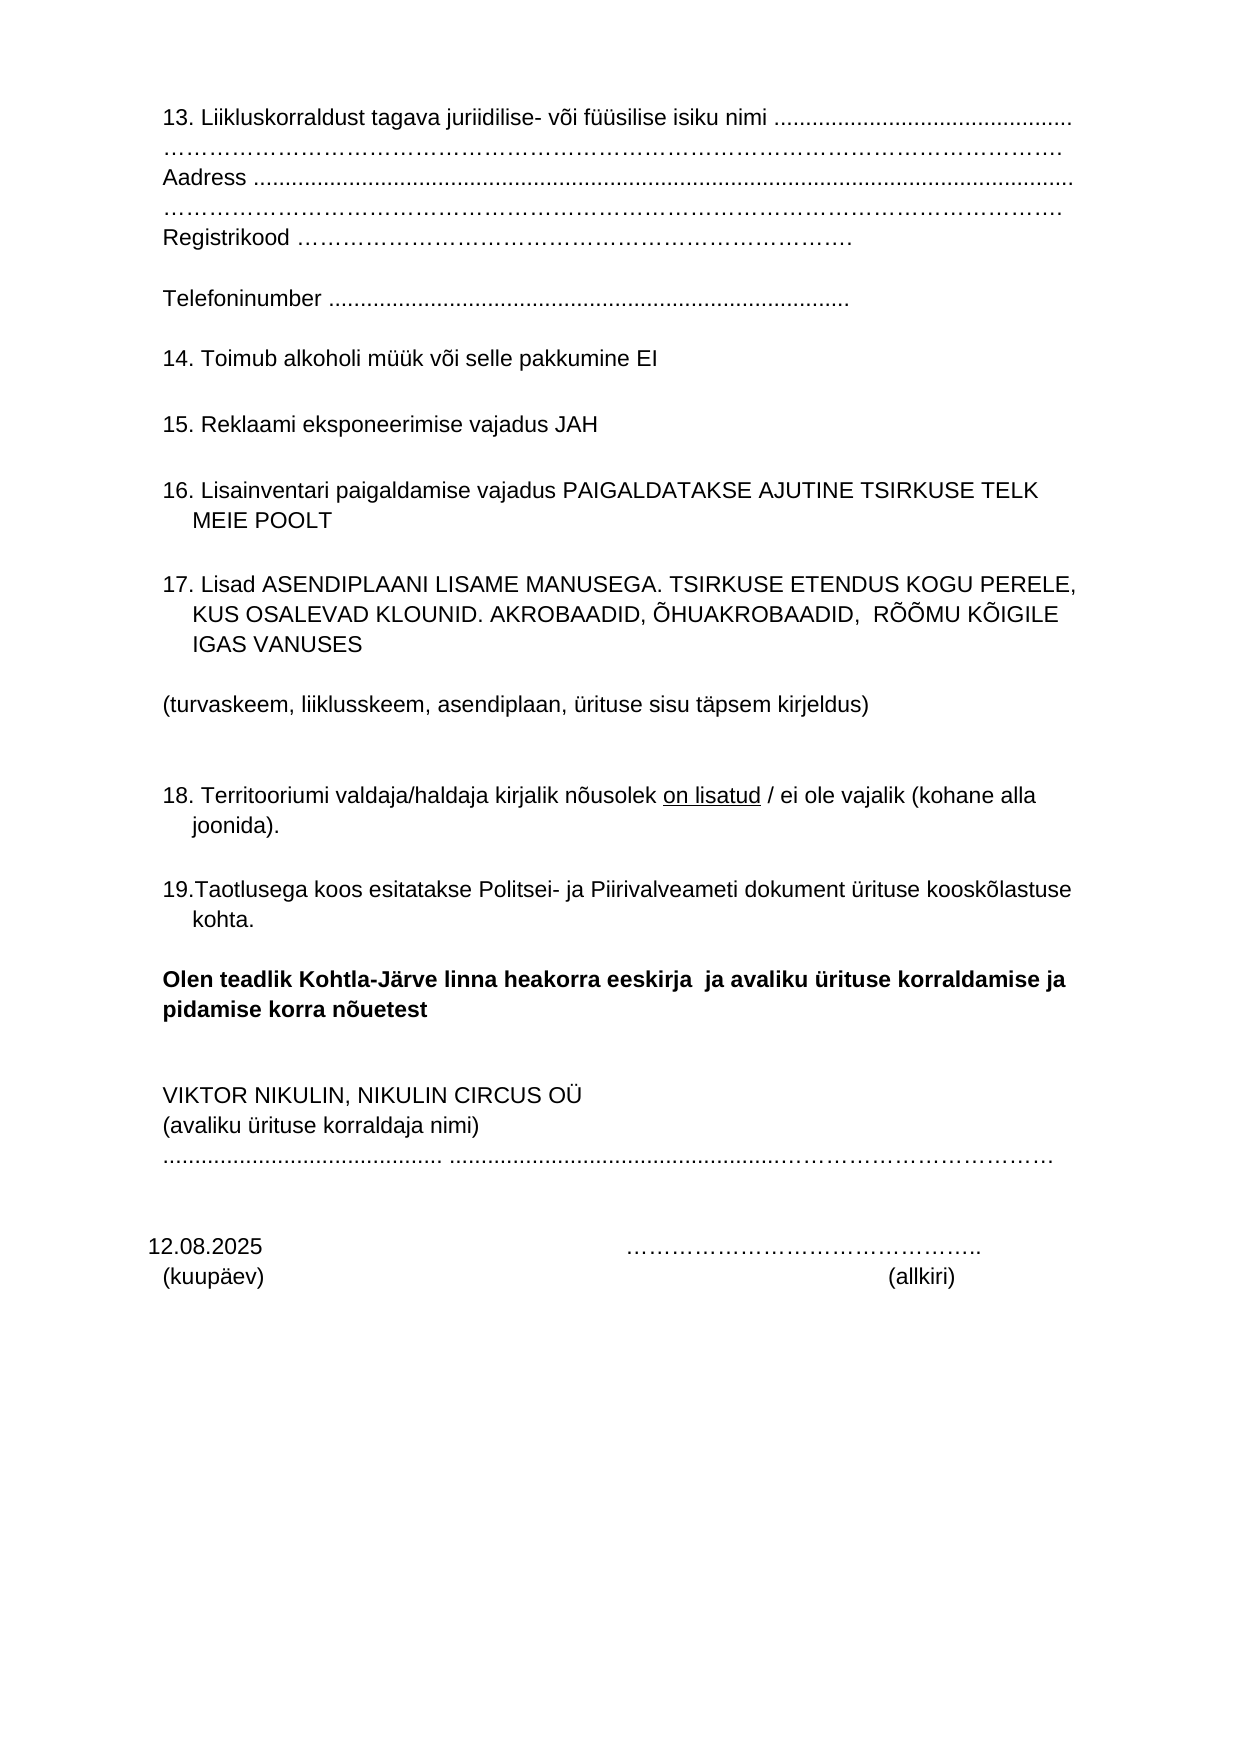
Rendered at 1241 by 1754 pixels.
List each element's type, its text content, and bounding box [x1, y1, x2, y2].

text Telefoninumber .................................................................................. [162, 285, 1093, 311]
text 18. Territooriumi valdaja/haldaja kirjalik nõusolek on lisatud / ei ole vajalik (kohane alla joonida). [162, 782, 1093, 839]
text 17. Lisad ASENDIPLAANI LISAME MANUSEGA. TSIRKUSE ETENDUS KOGU PERELE, KUS OSALEVAD KLOUNID. AKROBAADID, ÕHUAKROBAADID, RÕÕMU KÕIGILE IGAS VANUSES [162, 571, 1093, 657]
text ............................................ ....................................................……………………………… [162, 1142, 1093, 1168]
text 13. Liikluskorraldust tagava juriidilise- või füüsilise isiku nimi ............................................... [162, 103, 1093, 130]
text 19.Taotlusega koos esitatakse Politsei- ja Piirivalveameti dokument ürituse kooskõlastuse kohta. [162, 876, 1093, 932]
text (turvaskeem, liiklusskeem, asendiplaan, ürituse sisu täpsem kirjeldus) [162, 691, 1093, 718]
text Aadress ................................................................................................................................. [162, 164, 1093, 190]
text 16. Lisainventari paigaldamise vajadus PAIGALDATAKSE AJUTINE TSIRKUSE TELK MEIE POOLT [162, 477, 1093, 534]
text 12.08.2025 ……………………………………….. [148, 1233, 1093, 1259]
text VIKTOR NIKULIN, NIKULIN CIRCUS OÜ [162, 1082, 1093, 1108]
text (kuupäev) (allkiri) [162, 1263, 1093, 1289]
text Olen teadlik Kohtla-Järve linna heakorra eeskirja ja avaliku ürituse korraldamise ja pidamise korra nõuetest [162, 966, 1093, 1023]
text 14. Toimub alkoholi müük või selle pakkumine EI [162, 345, 1093, 371]
text ………………………………………………………………………………………………………. [162, 194, 1093, 220]
text ………………………………………………………………………………………………………. [162, 134, 1093, 160]
text 15. Reklaami eksponeerimise vajadus JAH [162, 411, 1093, 437]
text Registrikood ………………………………………………………………. [162, 224, 1093, 251]
text (avaliku ürituse korraldaja nimi) [162, 1112, 1093, 1138]
